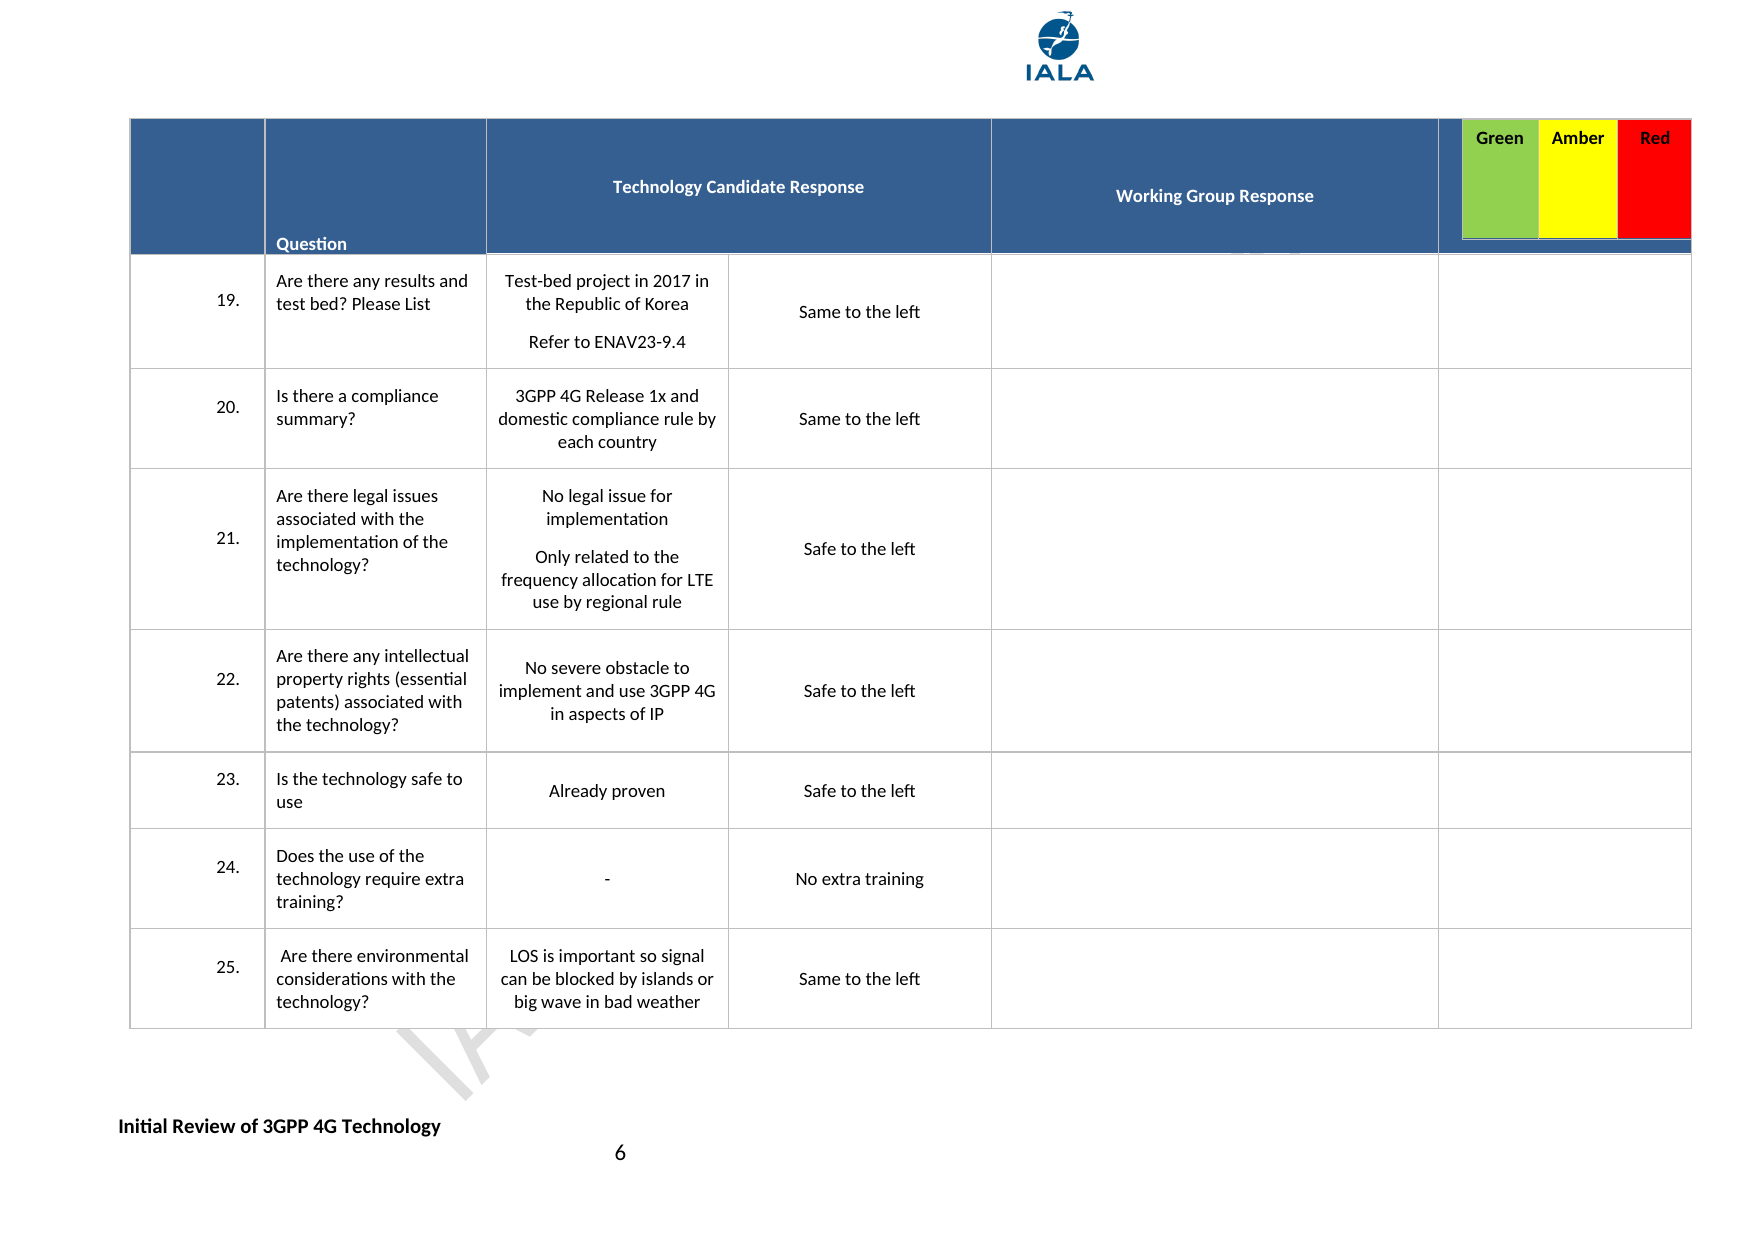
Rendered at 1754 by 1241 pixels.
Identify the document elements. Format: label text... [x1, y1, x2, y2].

table_cell [131, 630, 264, 751]
table_header Technology Candidate Response [487, 119, 991, 253]
table_cell [1439, 469, 1691, 629]
table_cell Same to the left [729, 255, 991, 368]
table_cell Are there any results and test bed? Please List [266, 255, 486, 368]
picture [1011, 3, 1106, 96]
table_cell [131, 369, 264, 468]
table_cell No extra training [729, 829, 991, 928]
table_cell Are there any intellectual property rights (essential patents) associated with the technology? [266, 630, 486, 751]
table_header Working Group Response [992, 119, 1438, 253]
table_cell [992, 929, 1438, 1028]
table_cell 3GPP 4G Release 1x and domestic compliance rule by each country [487, 369, 728, 468]
table_cell [131, 829, 264, 928]
table_cell No severe obstacle to implement and use 3GPP 4G in aspects of IP [487, 630, 728, 751]
table_cell [1439, 829, 1691, 928]
table_cell [1439, 255, 1691, 368]
table_cell No legal issue for implementation Only related to the frequency allocation for LTE use by regional rule [487, 469, 728, 629]
table_cell [131, 929, 264, 1028]
table_cell - [487, 829, 728, 928]
table_cell [992, 255, 1438, 368]
table_cell Safe to the left [729, 469, 991, 629]
table_cell LOS is important so signal can be blocked by islands or big wave in bad weather [487, 929, 728, 1028]
table_cell Is the technology safe to use [266, 753, 486, 828]
table_cell Same to the left [729, 929, 991, 1028]
table_cell [131, 255, 264, 368]
table_cell Same to the left [729, 369, 991, 468]
table_header [1439, 119, 1691, 253]
table_cell Are there environmental considerations with the technology? [266, 929, 486, 1028]
table_cell [1439, 753, 1691, 828]
table_cell [131, 469, 264, 629]
table_cell [992, 829, 1438, 928]
table_header [131, 119, 264, 254]
table_cell Test-bed project in 2017 in the Republic of Korea Refer to ENAV23-9.4 [487, 255, 728, 368]
table_cell [1439, 369, 1691, 468]
table_cell [131, 753, 264, 828]
table_cell Is there a compliance summary? [266, 369, 486, 468]
table_cell [992, 469, 1438, 629]
table_cell Already proven [487, 753, 728, 828]
table_cell [1439, 630, 1691, 751]
table_cell [992, 369, 1438, 468]
table_cell Safe to the left [729, 753, 991, 828]
table_cell [992, 630, 1438, 751]
table_cell Are there legal issues associated with the implementation of the technology? [266, 469, 486, 629]
table_cell [1439, 929, 1691, 1028]
table_header Question [266, 119, 486, 254]
table_cell [992, 753, 1438, 828]
table_cell Safe to the left [729, 630, 991, 751]
table_cell Does the use of the technology require extra training? [266, 829, 486, 928]
